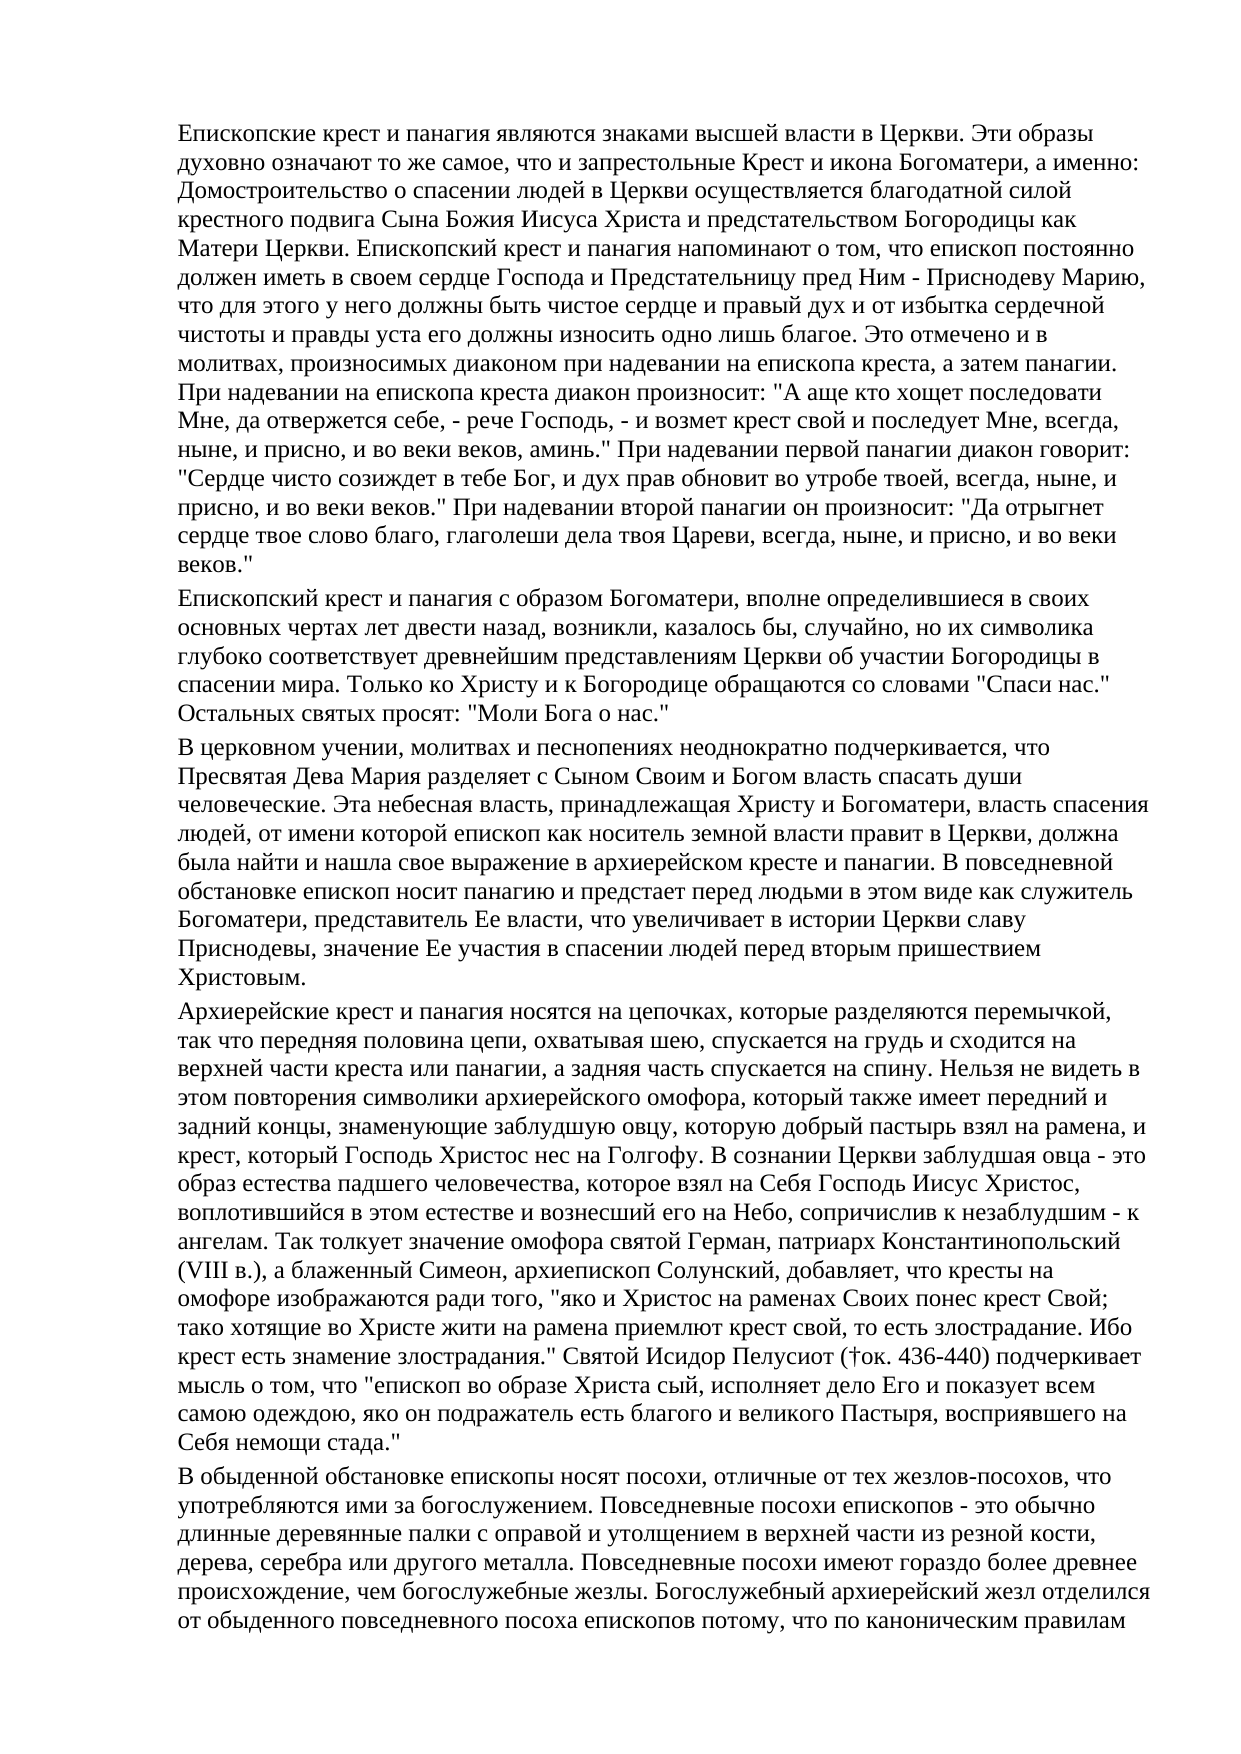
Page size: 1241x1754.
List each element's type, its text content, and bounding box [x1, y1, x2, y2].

text Епископский крест и панагия с образом Богоматери, вполне определившиеся в своих основных чертах лет двести назад, возникли, казалось бы, случайно, но их символика глубоко соответствует древнейшим представлениям Церкви об участии Богородицы в спасении мира. Только ко Христу и к Богородице обращаются со словами "Спаси нас." Остальных святых просят: "Моли Бога о нас." [177, 583, 1152, 727]
text Архиерейские крест и панагия носятся на цепочках, которые разделяются перемычкой, так что передняя половина цепи, охватывая шею, спускается на грудь и сходится на верхней части креста или панагии, а задняя часть спускается на спину. Нельзя не видеть в этом повторения символики архиерейского омофора, который также имеет передний и задний концы, знаменующие заблудшую овцу, которую добрый пастырь взял на рамена, и крест, который Господь Христос нес на Голгофу. В сознании Церкви заблудшая овца - это образ естества падшего человечества, которое взял на Себя Господь Иисус Христос, воплотившийся в этом естестве и вознесший его на Небо, сопричислив к незаблудшим - к ангелам. Так толкует значение омофора святой Герман, патриарх Константинопольский (VIII в.), а блаженный Симеон, архиепископ Солунский, добавляет, что кресты на омофоре изображаются ради того, "яко и Христос на раменах Своих понес крест Свой; тако хотящие во Христе жити на рамена приемлют крест свой, то есть злострадание. Ибо крест есть знамение злострадания." Святой Исидор Пелусиот (†ок. 436-440) подчеркивает мысль о том, что "епископ во образе Христа сый, исполняет дело Его и показует всем самою одеждою, яко он подражатель есть благого и великого Пастыря, восприявшего на Себя немощи стада." [177, 996, 1152, 1456]
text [177, 1461, 1152, 1633]
text Епископские крест и панагия являются знаками высшей власти в Церкви. Эти образы духовно означают то же самое, что и запрестольные Крест и икона Богоматери, а именно: Домостроительство о спасении людей в Церкви осуществляется благодатной силой крестного подвига Сына Божия Иисуса Христа и предстательством Богородицы как Матери Церкви. Епископский крест и панагия напоминают о том, что епископ постоянно должен иметь в своем сердце Господа и Предстательницу пред Ним - Приснодеву Марию, что для этого у него должны быть чистое сердце и правый дух и от избытка сердечной чистоты и правды уста его должны износить одно лишь благое. Это отмечено и в молитвах, произносимых диаконом при надевании на епископа креста, а затем панагии. При надевании на епископа креста диакон произносит: "А аще кто хощет последовати Мне, да отвержется себе, - рече Господь, - и возмет крест свой и последует Мне, всегда, ныне, и присно, и во веки веков, аминь." При надевании первой панагии диакон говорит: "Сердце чисто созиждет в тебе Бог, и дух прав обновит во утробе твоей, всегда, ныне, и присно, и во веки веков." При надевании второй панагии он произносит: "Да отрыгнет сердце твое слово благо, глаголеши дела твоя Цареви, всегда, ныне, и присно, и во веки веков." [177, 118, 1152, 578]
text В церковном учении, молитвах и песнопениях неоднократно подчеркивается, что Пресвятая Дева Мария разделяет с Сыном Своим и Богом власть спасать души человеческие. Эта небесная власть, принадлежащая Христу и Богоматери, власть спасения людей, от имени которой епископ как носитель земной власти правит в Церкви, должна была найти и нашла свое выражение в архиерейском кресте и панагии. В повседневной обстановке епископ носит панагию и предстает перед людьми в этом виде как служитель Богоматери, представитель Ее власти, что увеличивает в истории Церкви славу Приснодевы, значение Ее участия в спасении людей перед вторым пришествием Христовым. [177, 732, 1152, 991]
